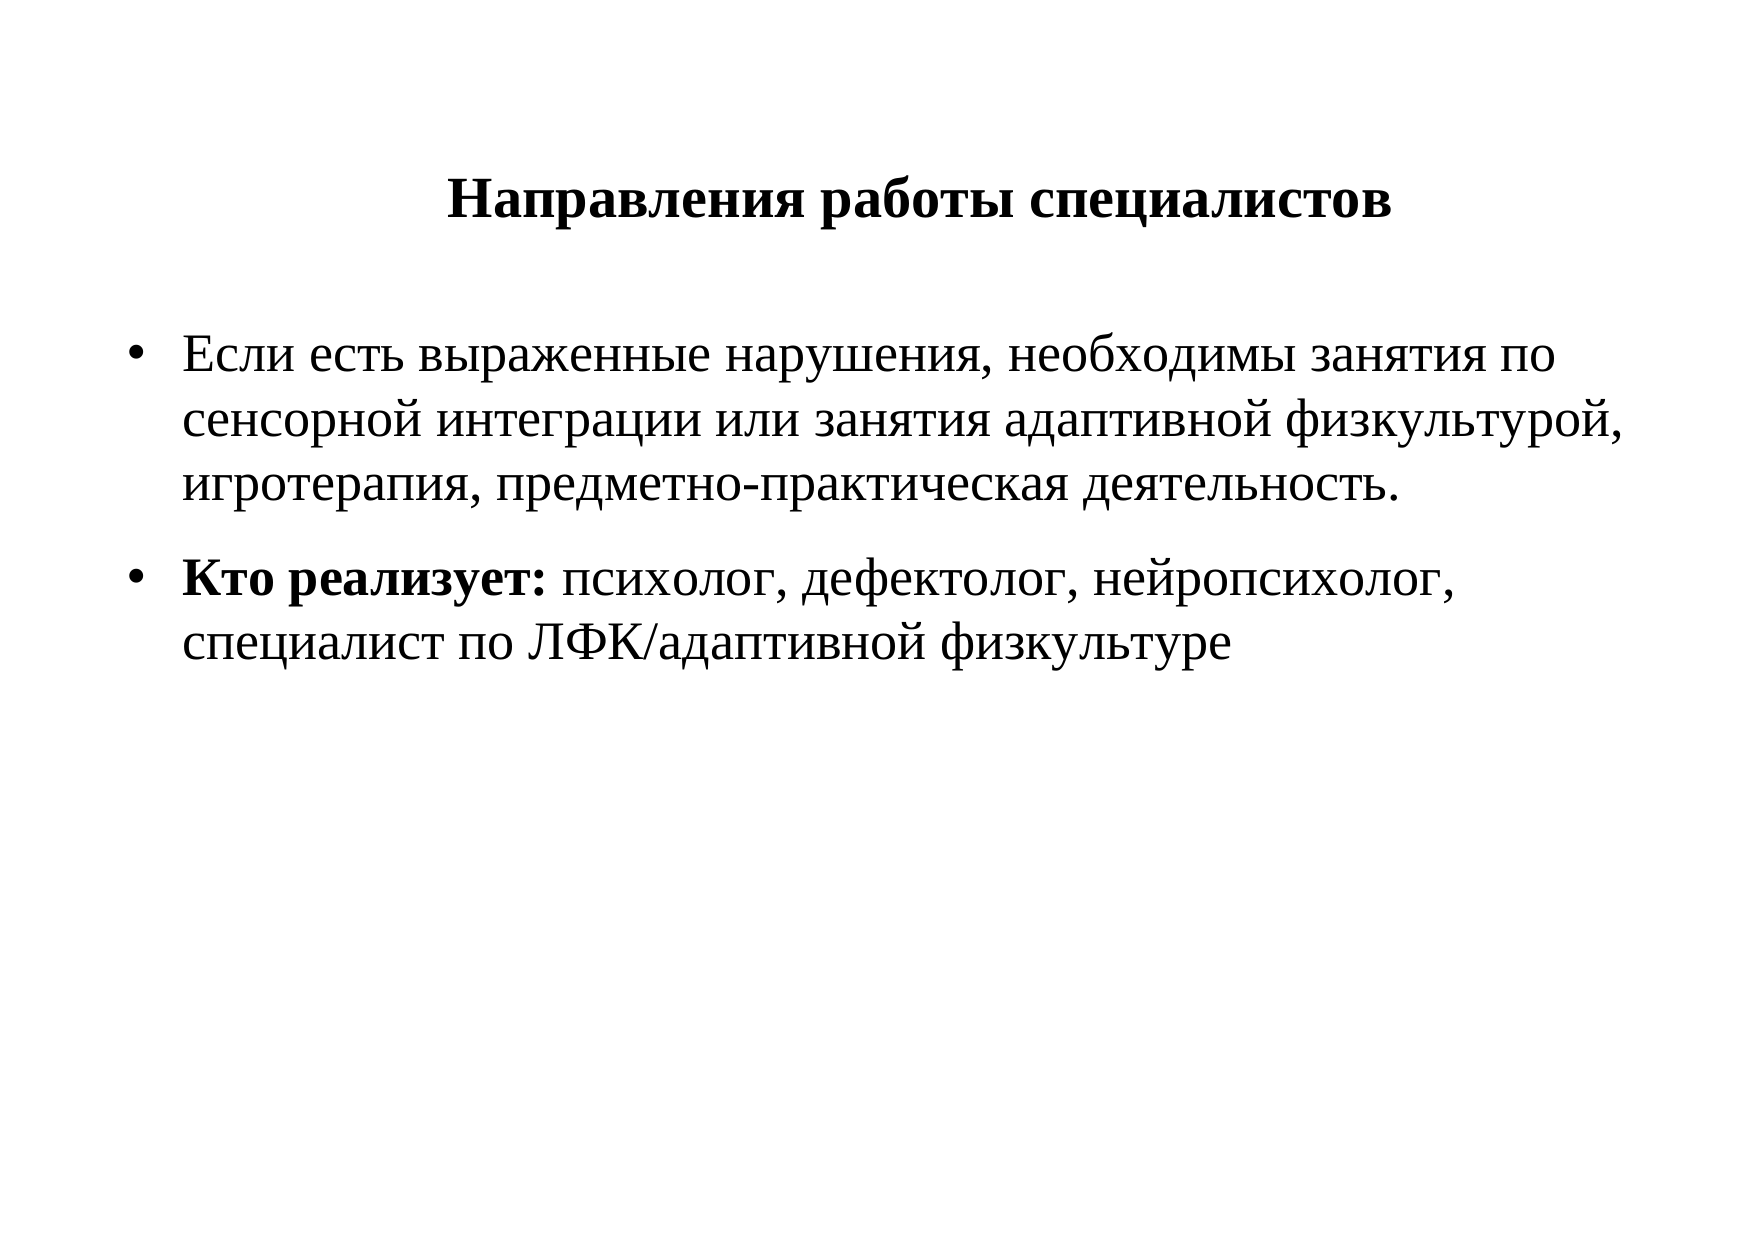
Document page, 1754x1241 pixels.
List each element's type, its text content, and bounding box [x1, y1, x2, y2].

subtitle Направления работы специалистов [127, 162, 1713, 229]
list Кто реализует: психолог, дефектолог, нейропсихолог, специалист по ЛФК/адаптивной физкультуре [126, 540, 1713, 672]
list Если есть выраженные нарушения, необходимы занятия по сенсорной интеграции или занятия адаптивной физкультурой, игротерапия, предметно-практическая деятельность. [126, 317, 1713, 512]
